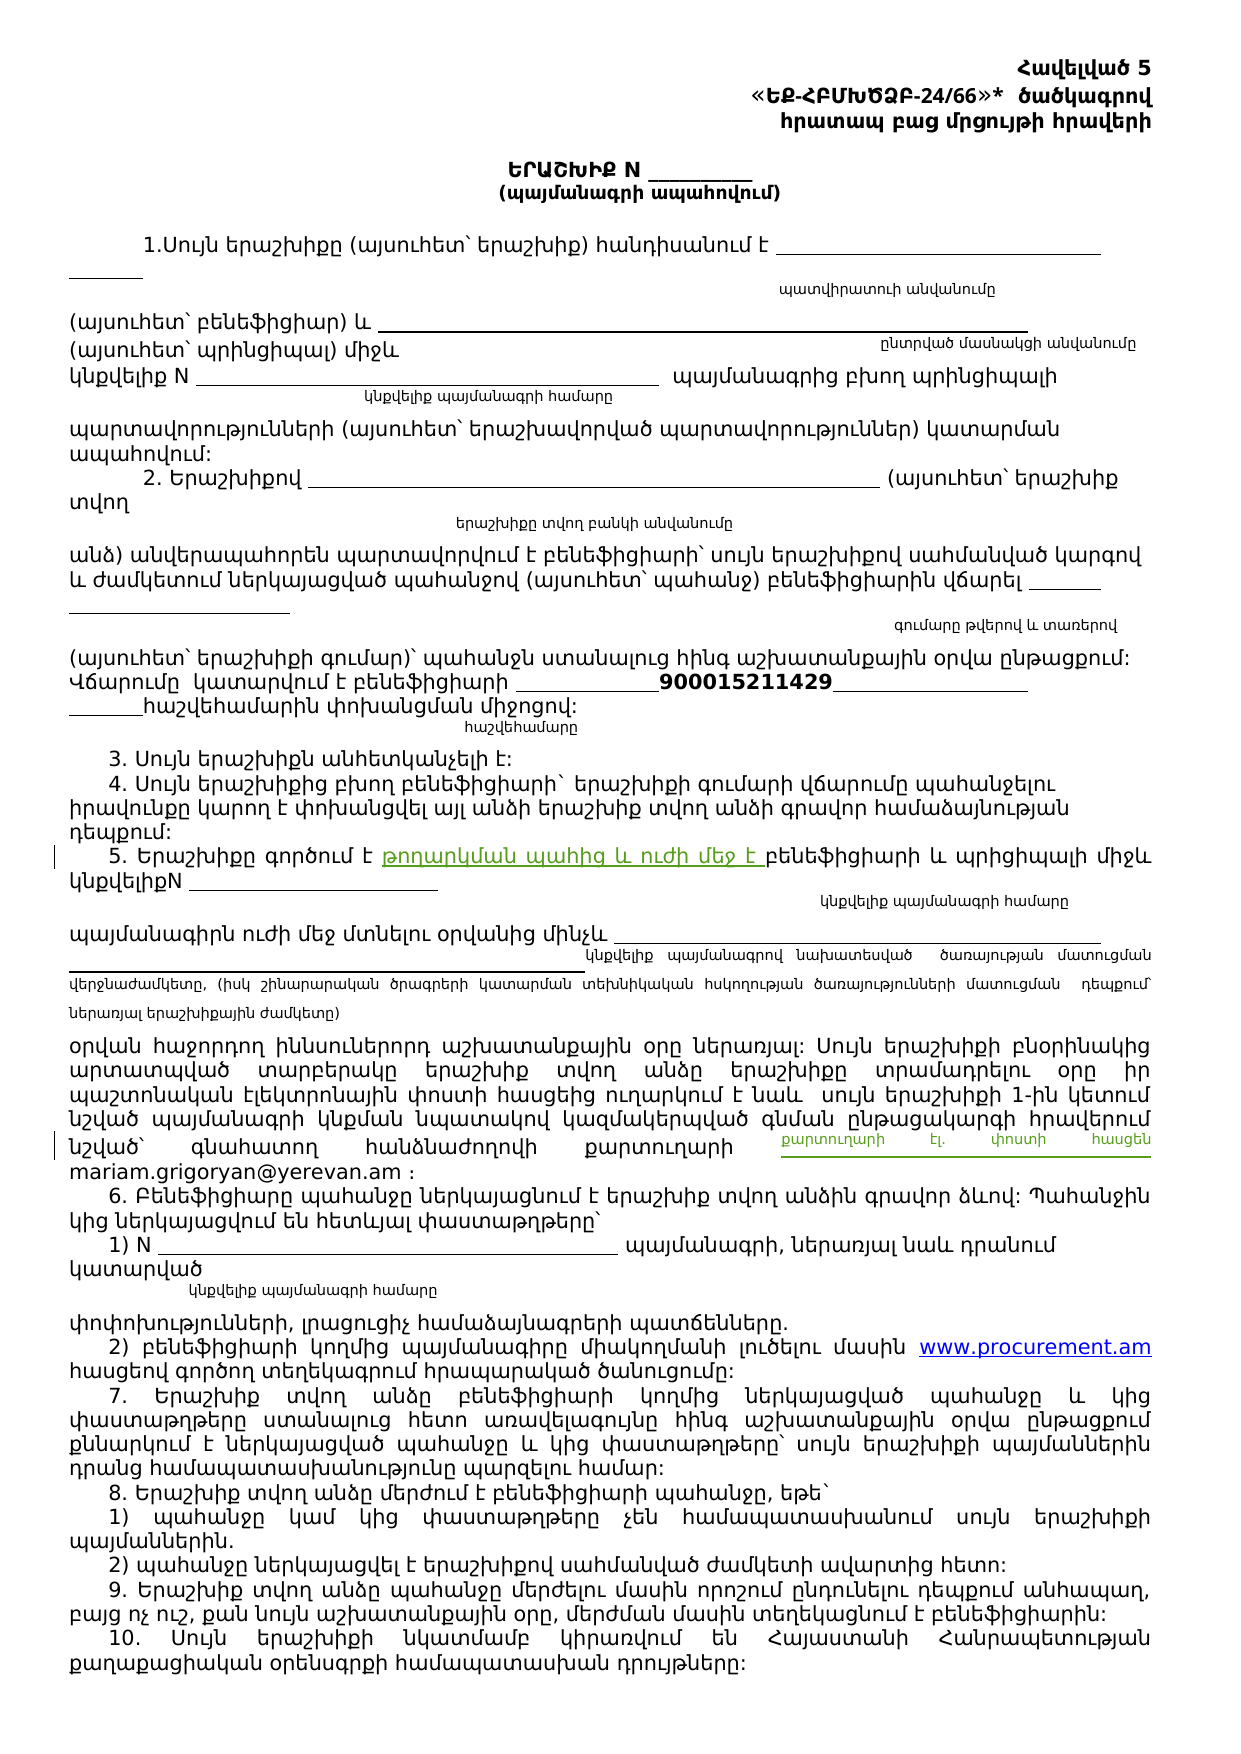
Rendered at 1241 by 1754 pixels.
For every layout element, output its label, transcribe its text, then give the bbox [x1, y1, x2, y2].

text կնքվելիք պայմանագրի համարը [69, 1282, 1152, 1311]
text Հավելված 5 [69, 56, 1152, 80]
text կնքվելիք պայմանագրի համարը [69, 388, 1152, 417]
text «ԵՔ-ՀԲՄԽԾՁԲ-24/66»* ծածկագրով [69, 80, 1152, 109]
text պատվիրատուի անվանումը [659, 281, 1152, 310]
text 1) պահանջը կամ կից փաստաթղթերը չեն համապատասխանում սույն երաշխիքի պայմաններին. [69, 1505, 1152, 1553]
text (այսուհետ՝ բենեֆիցիար) և (այսուհետ՝ պրինցիպալ) միջև ընտրված մասնակցի անվանումը [69, 310, 1152, 364]
text 9. Երաշխիք տվող անձը պահանջը մերժելու մասին որոշում ընդունելու դեպքում անհապաղ, բայց ոչ ուշ, քան նույն աշխատանքային օրը, մերժման մասին տեղեկացնում է բենեֆիցիարին: [69, 1578, 1152, 1626]
text (այսուհետ՝ երաշխիքի գումար)՝ պահանջն ստանալուց հինգ աշխատանքային օրվա ընթացքում: Վճարումը կատարվում է բենեֆիցիարի 900015211429 հաշվեհամարին փոխանցման միջոցով: [69, 646, 1152, 718]
text 3. Սույն երաշխիքն անհետկանչելի է: [69, 747, 1152, 772]
text 2) պահանջը ներկայացվել է երաշխիքով սահմանված ժամկետի ավարտից հետո: [69, 1553, 1152, 1578]
text 10. Սույն երաշխիքի նկատմամբ կիրառվում են Հայաստանի Հանրապետության քաղաքացիական օրենսգրքի համապատասխան դրույթները: [69, 1626, 1152, 1675]
list պայմանագիրն ուժի մեջ մտնելու օրվանից մինչև կնքվելիք պայմանագրով նախատեսված ծառայության մատուցման վերջնաժամկետը, (իսկ շինարարական ծրագրերի կատարման տեխնիկական հսկողության ծառայությունների մատուցման դեպքում՝ ներառյալ երաշխիքային ժամկետը) [69, 922, 1152, 1034]
text 8. Երաշխիք տվող անձը մերժում է բենեֆիցիարի պահանջը, եթե` [69, 1481, 1152, 1505]
text 1.Սույն երաշխիքը (այսուհետ՝ երաշխիք) հանդիսանում է [69, 233, 1152, 281]
text հրատապ բաց մրցույթի հրավերի [69, 109, 1152, 133]
text 6. Բենեֆիցիարը պահանջը ներկայացնում է երաշխիք տվող անձին գրավոր ձևով: Պահանջին կից ներկայացվում են հետևյալ փաստաթղթերը՝ [69, 1184, 1152, 1233]
text անձ) անվերապահորեն պարտավորվում է բենեֆիցիարի՝ սույն երաշխիքով սահմանված կարգով և ժամկետում ներկայացված պահանջով (այսուհետ՝ պահանջ) բենեֆիցիարին վճարել [69, 543, 1152, 616]
text 4. Սույն երաշխիքից բխող բենեֆիցիարի` երաշխիքի գումարի վճարումը պահանջելու իրավունքը կարող է փոխանցվել այլ անձի երաշխիք տվող անձի գրավոր համաձայնության դեպքում: [69, 772, 1152, 844]
text 1) N պայմանագրի, ներառյալ նաև դրանում կատարված [69, 1233, 1152, 1282]
text 5. Երաշխիքը գործում է բենեֆիցիարի և պրիցիպալի միջև կնքվելիքN [69, 844, 1152, 893]
text գումարը թվերով և տառերով [806, 616, 1152, 646]
text պարտավորությունների (այսուհետ՝ երաշխավորված պարտավորություններ) կատարման ապահովում: [69, 417, 1152, 466]
text կնքվելիք N պայմանագրից բխող պրինցիպալի [69, 364, 1152, 388]
text (պայմանագրի ապահովում) [69, 182, 1152, 204]
text երաշխիքը տվող բանկի անվանումը [69, 514, 1152, 543]
text 2. Երաշխիքով (այսուհետ՝ երաշխիք տվող [69, 466, 1152, 514]
text 7. Երաշխիք տվող անձը բենեֆիցիարի կողմից ներկայացված պահանջը և կից փաստաթղթերը ստանալուց հետո առավելագույնը հինգ աշխատանքային օրվա ընթացքում քննարկում է ներկայացված պահանջը և կից փաստաթղթերը՝ սույն երաշխիքի պայմաններին դրանց համապատասխանությունը պարզելու համար: [69, 1384, 1152, 1481]
list օրվան հաջորդող իննսուներորդ աշխատանքային օրը ներառյալ: Սույն երաշխիքի բնօրինակից արտատպված տարբերակը երաշխիք տվող անձը երաշխիքը տրամադրելու օրը իր պաշտոնական էլեկտրոնային փոստի հասցեից ուղարկում է նաև սույն երաշխիքի 1-ին կետում նշված պայմանագրի կնքման նպատակով կազմակերպված գնման ընթացակարգի հրավերում նշված՝ գնահատող հանձնաժողովի քարտուղարի mariam.grigoryan@yerevan.am ։ [69, 1034, 1152, 1184]
text 2) բենեֆիցիարի կողմից պայմանագիրը միակողմանի լուծելու մասին www.procurement.am հասցեով գործող տեղեկագրում հրապարակած ծանուցումը: [69, 1335, 1152, 1384]
text կնքվելիք պայմանագրի համարը [585, 893, 1152, 922]
text հաշվեհամարը [69, 718, 1152, 747]
text փոփոխությունների, լրացուցիչ համաձայնագրերի պատճենները. [69, 1311, 1152, 1335]
text ԵՐԱՇԽԻՔ N __________ [69, 158, 1152, 182]
